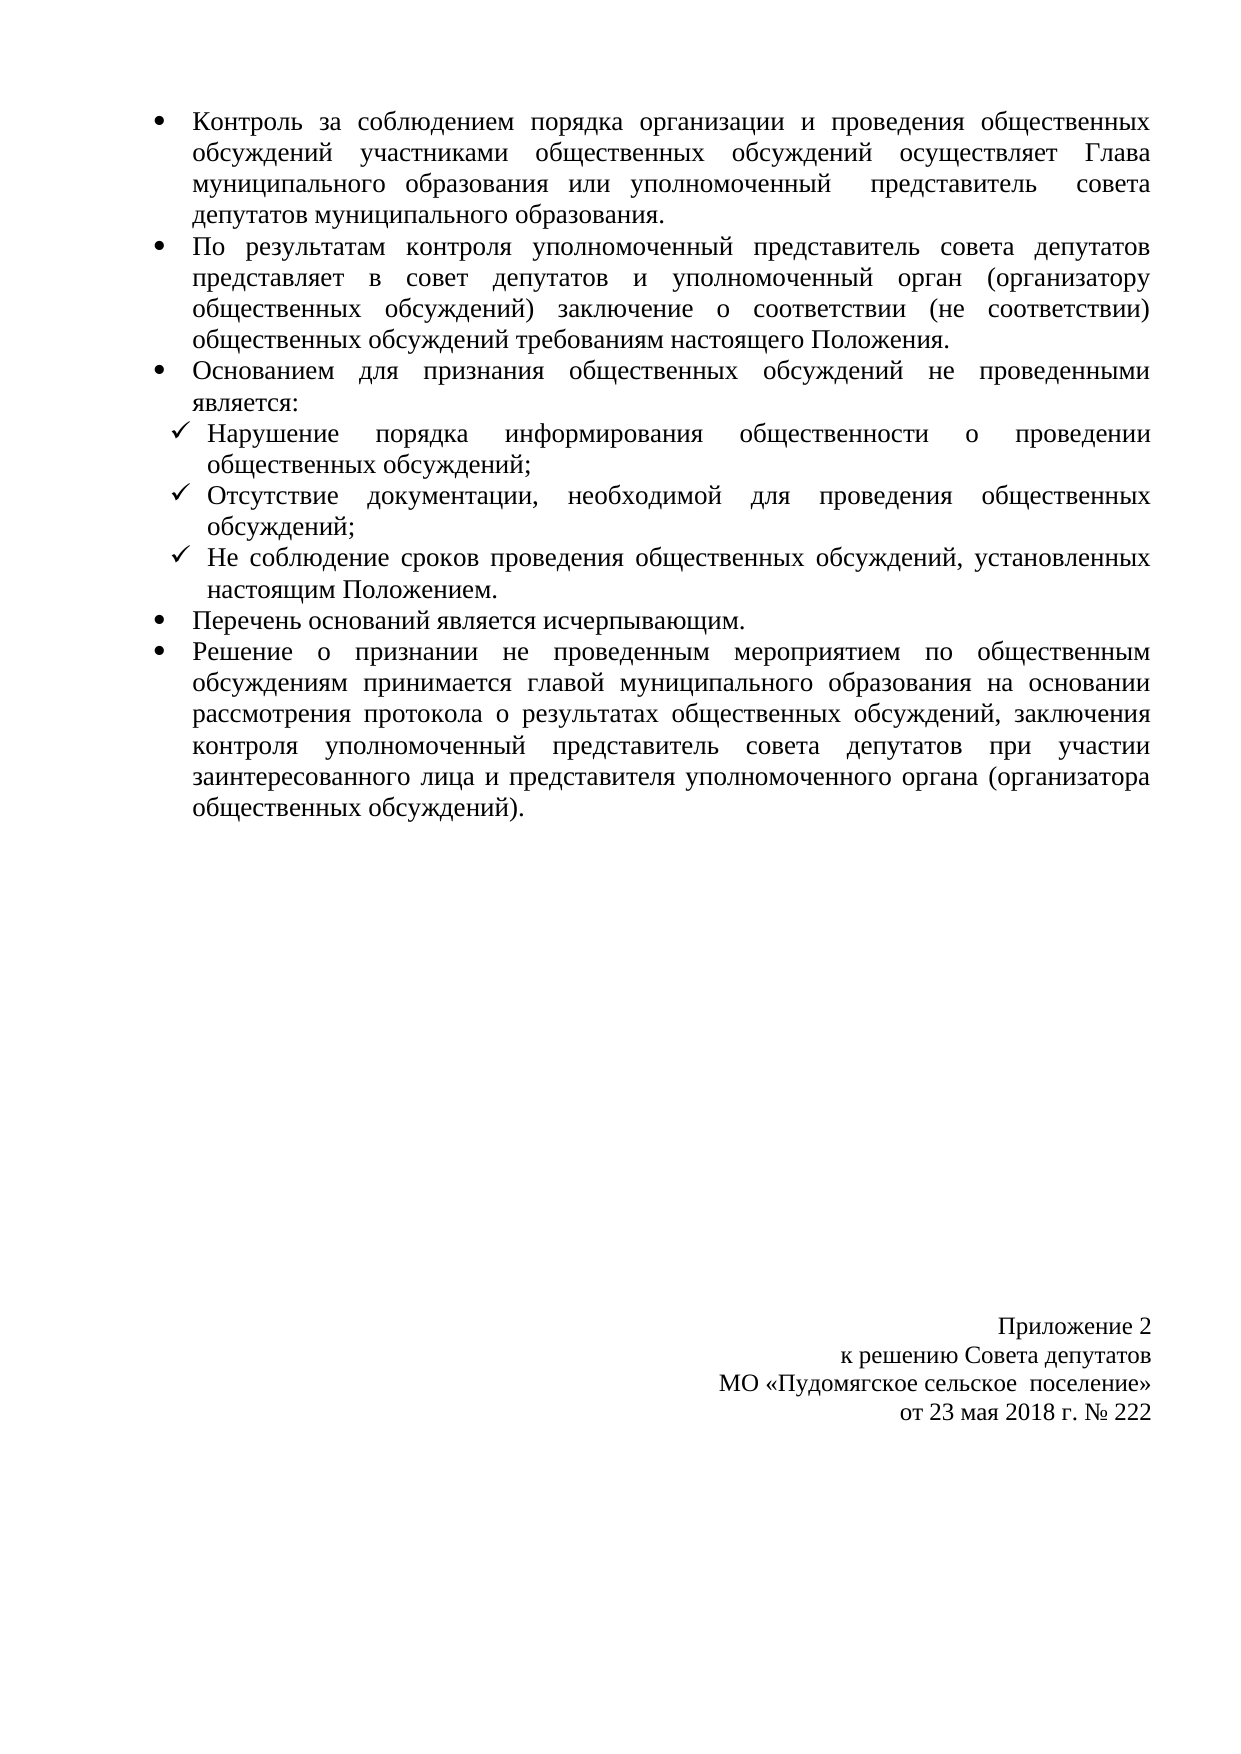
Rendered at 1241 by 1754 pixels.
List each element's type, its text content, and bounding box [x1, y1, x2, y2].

list к решению Совета депутатов [311, 1340, 1152, 1368]
list Решение о признании не проведенным мероприятием по общественным обсуждениям принимается главой муниципального образования на основании рассмотрения протокола о результатах общественных обсуждений, заключения контроля уполномоченный представитель совета депутатов при участии заинтересованного лица и представителя уполномоченного органа (организатора общественных обсуждений). [154, 635, 1152, 822]
list Не соблюдение сроков проведения общественных обсуждений, установленных настоящим Положением. [169, 542, 1152, 604]
list Перечень оснований является исчерпывающим. [154, 604, 1152, 635]
list Контроль за соблюдением порядка организации и проведения общественных обсуждений участниками общественных обсуждений осуществляет Глава муниципального образования или уполномоченный представитель совета депутатов муниципального образования. [154, 105, 1152, 230]
list от 23 мая 2018 г. № 222 [311, 1397, 1152, 1426]
list Приложение 2 [311, 1311, 1152, 1340]
list Отсутствие документации, необходимой для проведения общественных обсуждений; [169, 479, 1152, 542]
list Основанием для признания общественных обсуждений не проведенными является: [154, 354, 1152, 417]
list По результатам контроля уполномоченный представитель совета депутатов представляет в совет депутатов и уполномоченный орган (организатору общественных обсуждений) заключение о соответствии (не соответствии) общественных обсуждений требованиям настоящего Положения. [154, 230, 1152, 354]
list МО «Пудомягское сельское поселение» [311, 1368, 1152, 1397]
list Нарушение порядка информирования общественности о проведении общественных обсуждений; [169, 417, 1152, 479]
